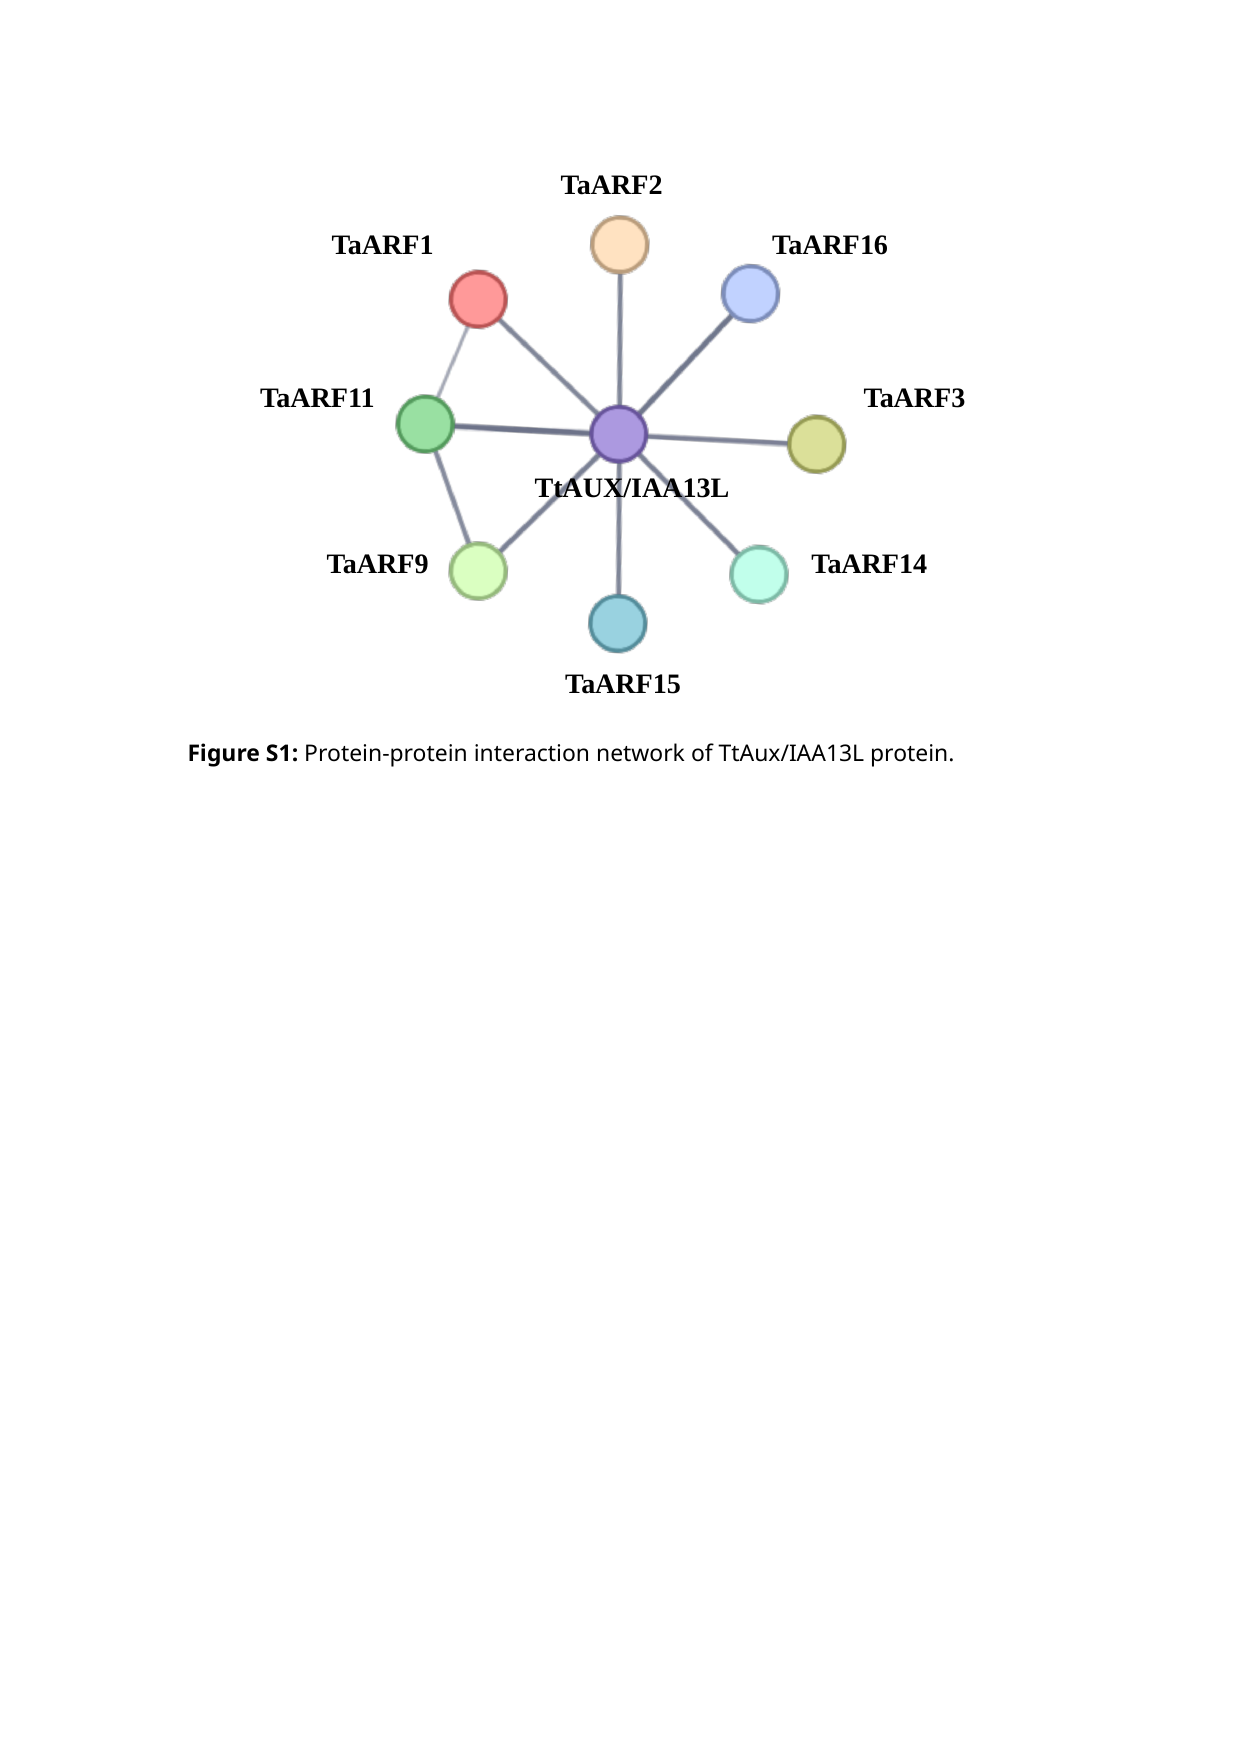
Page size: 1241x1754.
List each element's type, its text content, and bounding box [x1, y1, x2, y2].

text Figure S1: Protein-protein interaction network of TtAux/IAA13L protein. [187, 736, 1053, 768]
